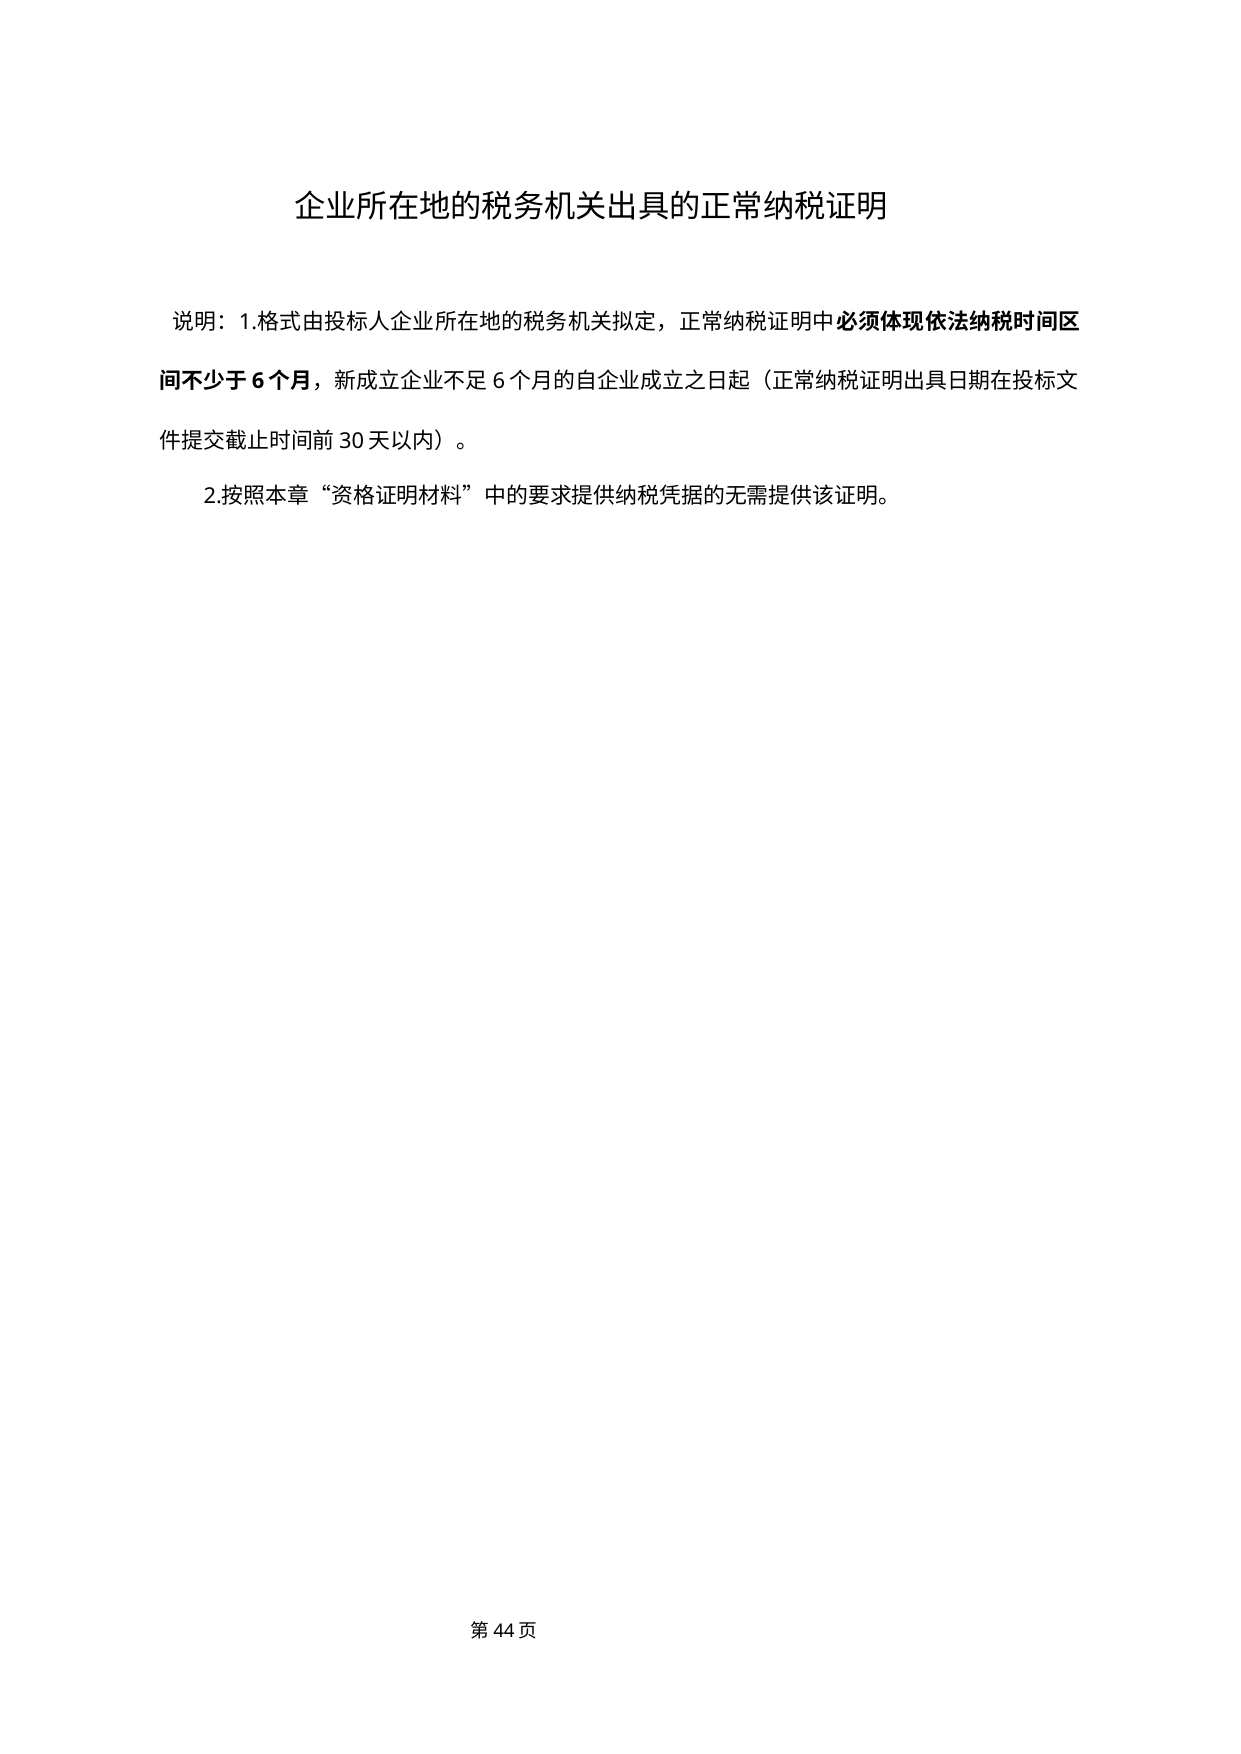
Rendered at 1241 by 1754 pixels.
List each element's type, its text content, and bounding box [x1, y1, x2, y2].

text 2.按照本章“资格证明材料”中的要求提供纳税凭据的无需提供该证明。 [159, 474, 1081, 514]
text 企业所在地的税务机关出具的正常纳税证明 [159, 164, 1022, 244]
text 说明：1.格式由投标人企业所在地的税务机关拟定，正常纳税证明中必须体现依法纳税时间区间不少于6个月，新成立企业不足6个月的自企业成立之日起（正常纳税证明出具日期在投标文件提交截止时间前30天以内）。 [159, 300, 1081, 458]
